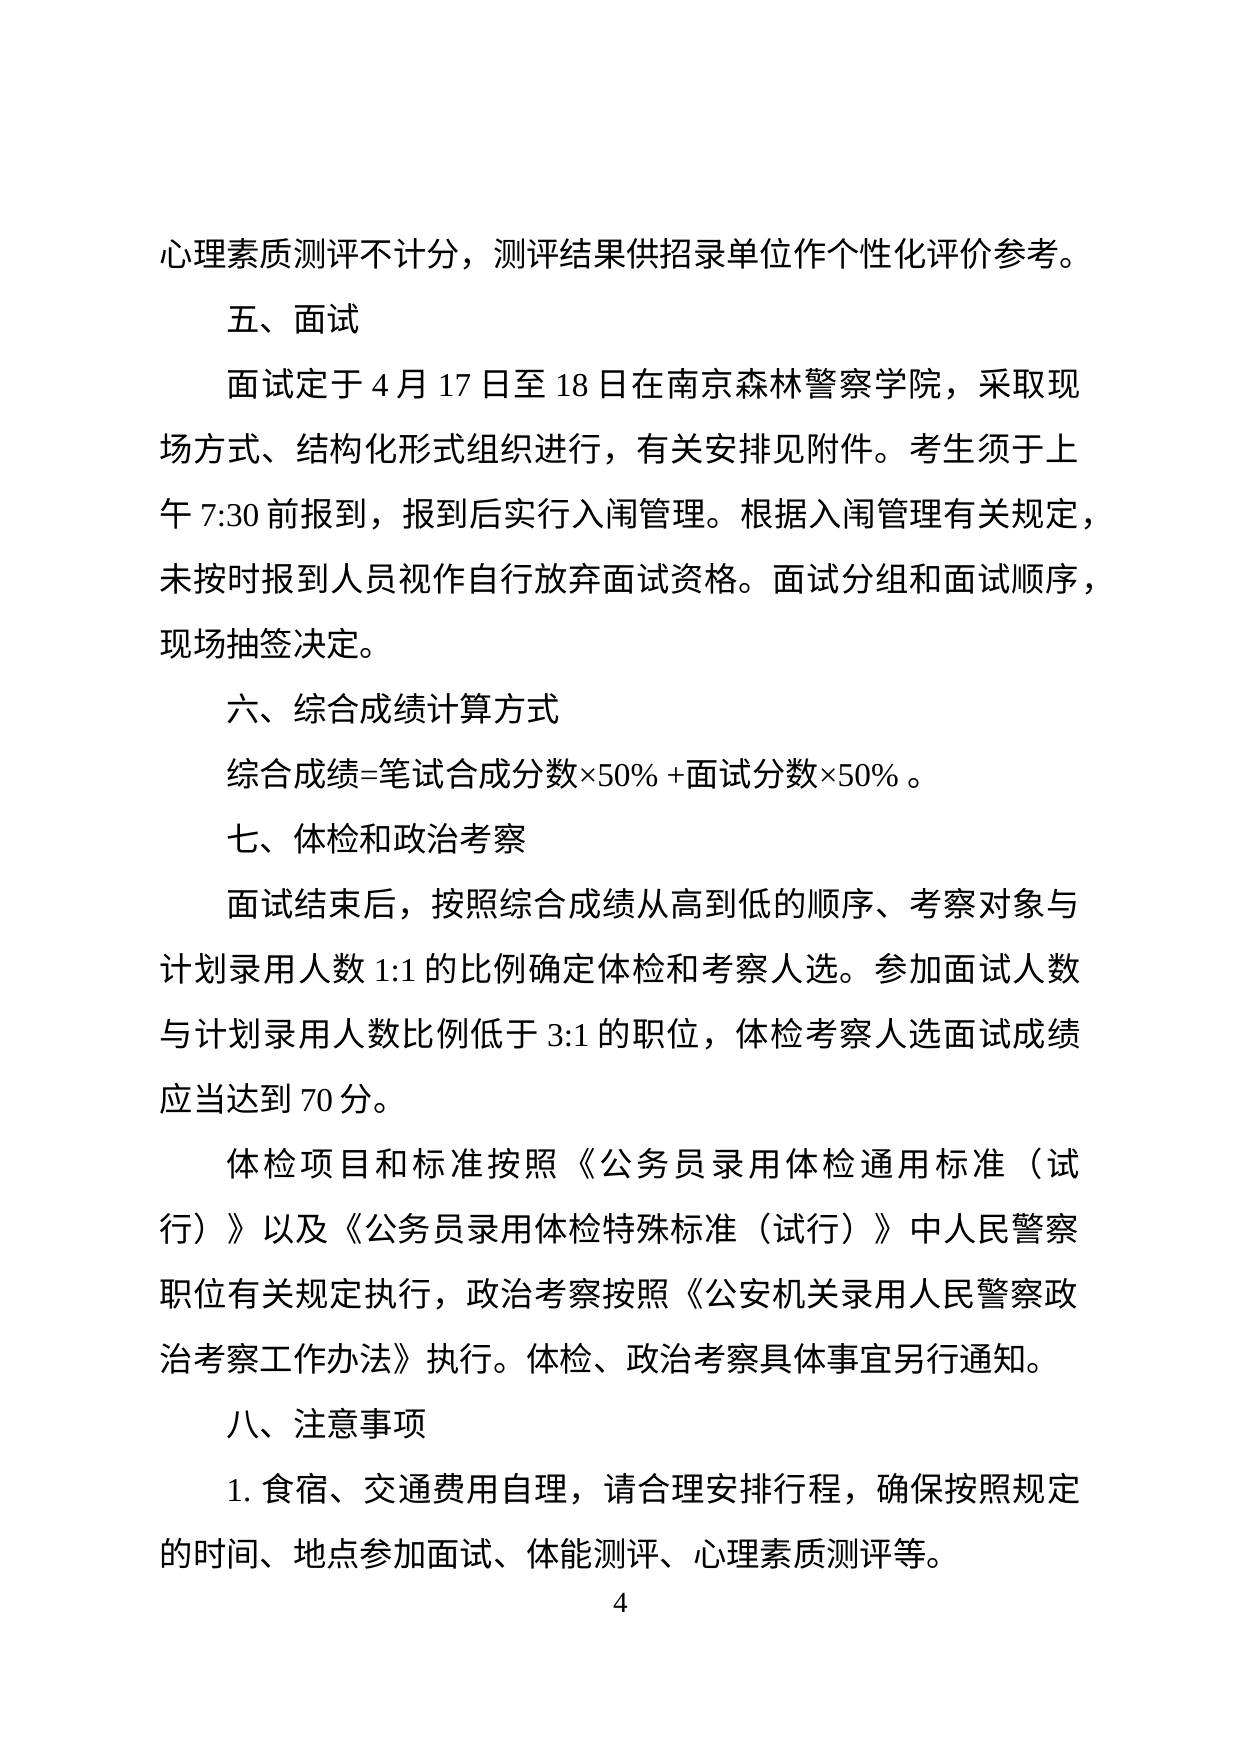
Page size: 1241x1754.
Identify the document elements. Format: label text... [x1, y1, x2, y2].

text 六、综合成绩计算方式 [159, 674, 1081, 739]
text 1. 食宿、交通费用自理，请合理安排行程，确保按照规定的时间、地点参加面试、体能测评、心理素质测评等。 [159, 1454, 1081, 1584]
text 七、体检和政治考察 [159, 804, 1081, 869]
text 综合成绩=笔试合成分数×50% +面试分数×50% 。 [159, 739, 1081, 804]
text 面试结束后，按照综合成绩从高到低的顺序、考察对象与计划录用人数1:1的比例确定体检和考察人选。参加面试人数与计划录用人数比例低于3:1的职位，体检考察人选面试成绩应当达到70分。 [159, 869, 1081, 1129]
text 体检项目和标准按照《公务员录用体检通用标准（试行）》以及《公务员录用体检特殊标准（试行）》中人民警察职位有关规定执行，政治考察按照《公安机关录用人民警察政治考察工作办法》执行。体检、政治考察具体事宜另行通知。 [159, 1129, 1081, 1389]
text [159, 219, 1081, 284]
text 八、注意事项 [159, 1389, 1081, 1454]
text 面试定于4月17日至18日在南京森林警察学院，采取现场方式、结构化形式组织进行，有关安排见附件。考生须于上午7:30前报到，报到后实行入闱管理。根据入闱管理有关规定，未按时报到人员视作自行放弃面试资格。面试分组和面试顺序，现场抽签决定。 [159, 349, 1081, 674]
text 五、面试 [159, 284, 1081, 349]
